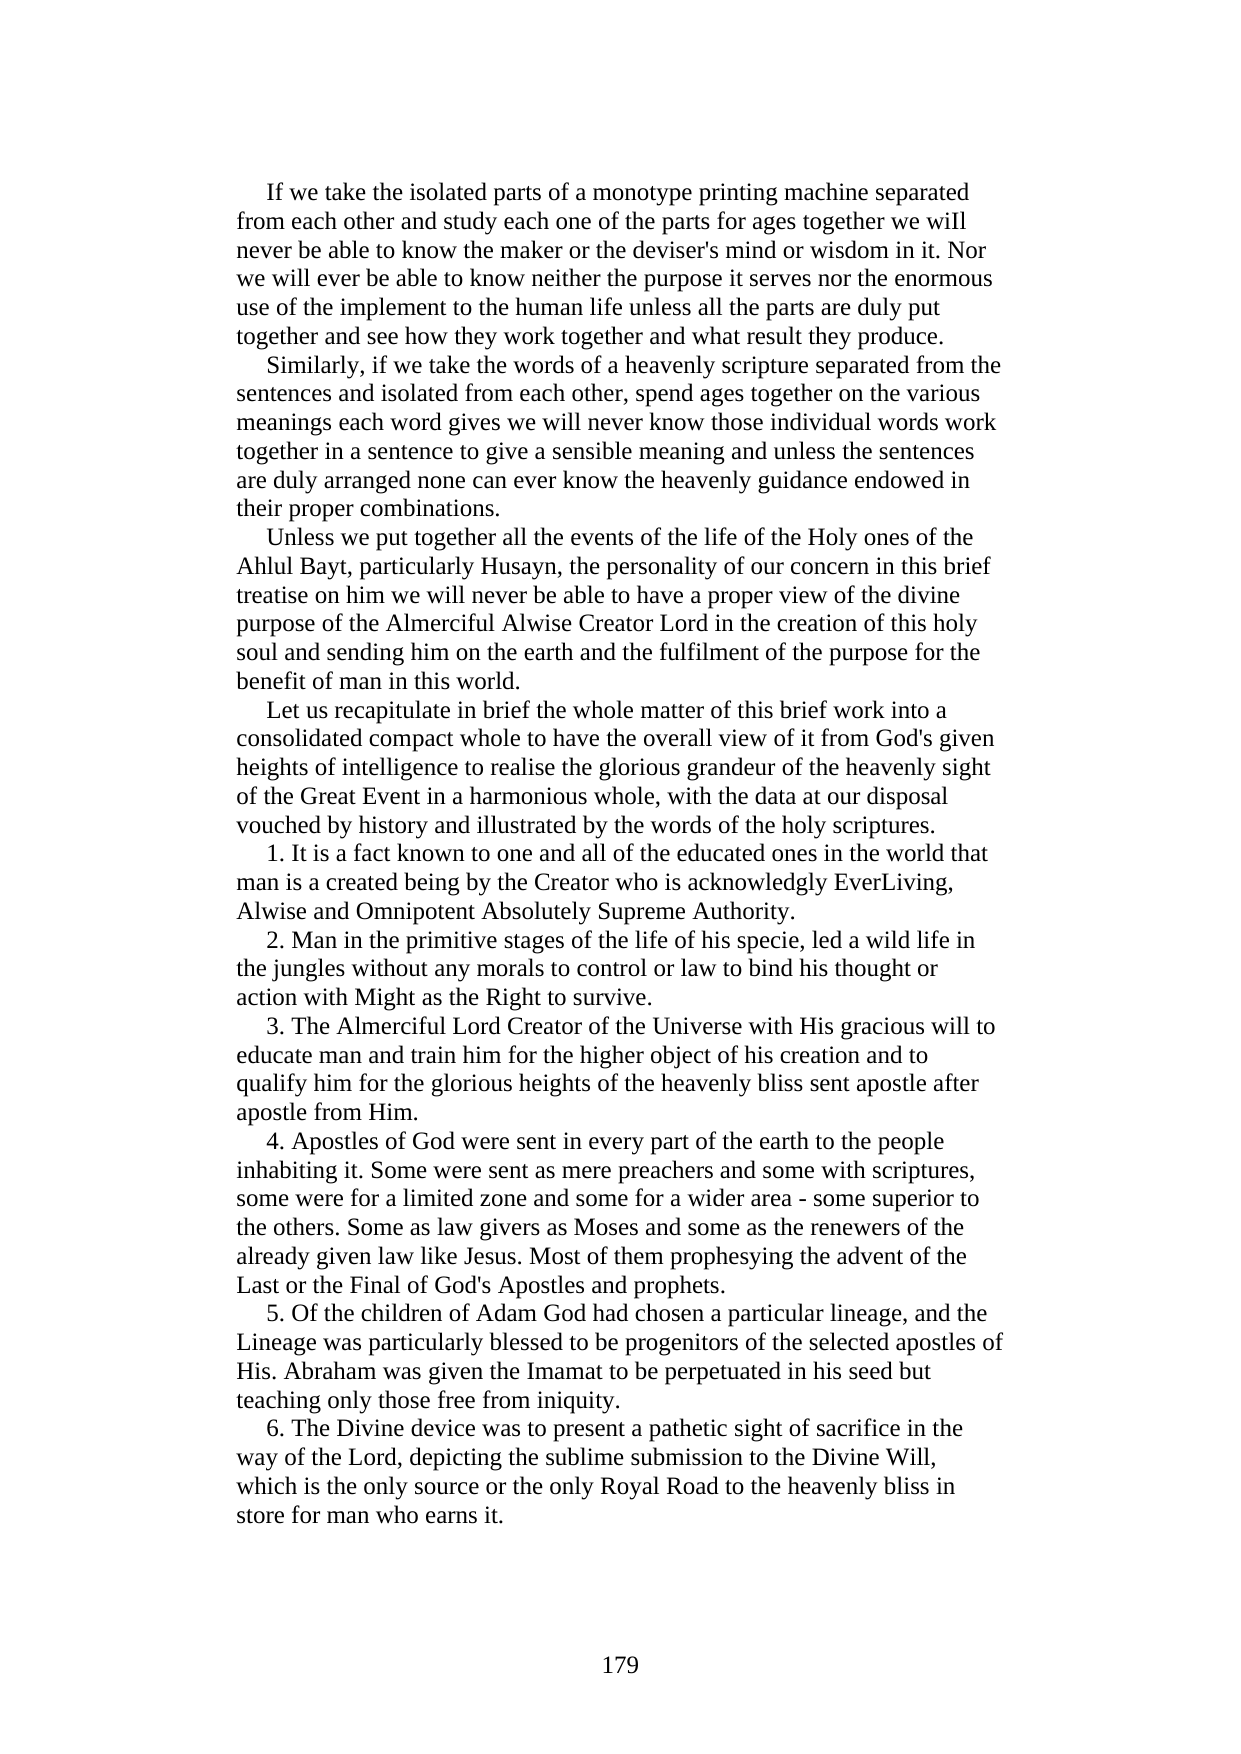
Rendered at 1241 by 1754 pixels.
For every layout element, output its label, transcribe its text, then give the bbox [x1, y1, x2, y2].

text If we take the isolated parts of a monotype printing machine separated from each other and study each one of the parts for ages together we wiIl never be able to know the maker or the deviser's mind or wisdom in it. Nor we will ever be able to know neither the purpose it serves nor the enormous use of the implement to the human life unless all the parts are duly put together and see how they work together and what result they produce. [236, 177, 1004, 350]
text 6. The Divine device was to present a pathetic sight of sacrifice in the way of the Lord, depicting the sublime submission to the Divine Will, which is the only source or the only Royal Road to the heavenly bliss in store for man who earns it. [236, 1413, 1004, 1528]
text 3. The Almerciful Lord Creator of the Universe with His gracious will to educate man and train him for the higher object of his creation and to qualify him for the glorious heights of the heavenly bliss sent apostle after apostle from Him. [236, 1011, 1004, 1126]
text Let us recapitulate in brief the whole matter of this brief work into a consolidated compact whole to have the overall view of it from God's given heights of intelligence to realise the glorious grandeur of the heavenly sight of the Great Event in a harmonious whole, with the data at our disposal vouched by history and illustrated by the words of the holy scriptures. [236, 695, 1004, 838]
text 5. Of the children of Adam God had chosen a particular lineage, and the Lineage was particularly blessed to be progenitors of the selected apostles of His. Abraham was given the Imamat to be perpetuated in his seed but teaching only those free from iniquity. [236, 1298, 1004, 1413]
text 2. Man in the primitive stages of the life of his specie, led a wild life in the jungles without any morals to control or law to bind his thought or action with Might as the Right to survive. [236, 925, 1004, 1011]
text 1. It is a fact known to one and all of the educated ones in the world that man is a created being by the Creator who is acknowledgly EverLiving, Alwise and Omnipotent Absolutely Supreme Authority. [236, 838, 1004, 925]
text 4. Apostles of God were sent in every part of the earth to the people inhabiting it. Some were sent as mere preachers and some with scriptures, some were for a limited zone and some for a wider area - some superior to the others. Some as law givers as Moses and some as the renewers of the already given law like Jesus. Most of them prophesying the advent of the Last or the Final of God's Apostles and prophets. [236, 1126, 1004, 1298]
text Unless we put together all the events of the life of the Holy ones of the Ahlul Bayt, particularly Husayn, the personality of our concern in this brief treatise on him we will never be able to have a proper view of the divine purpose of the Almerciful Alwise Creator Lord in the creation of this holy soul and sending him on the earth and the fulfilment of the purpose for the benefit of man in this world. [236, 522, 1004, 695]
text Similarly, if we take the words of a heavenly scripture separated from the sentences and isolated from each other, spend ages together on the various meanings each word gives we will never know those individual words work together in a sentence to give a sensible meaning and unless the sentences are duly arranged none can ever know the heavenly guidance endowed in their proper combinations. [236, 350, 1004, 522]
